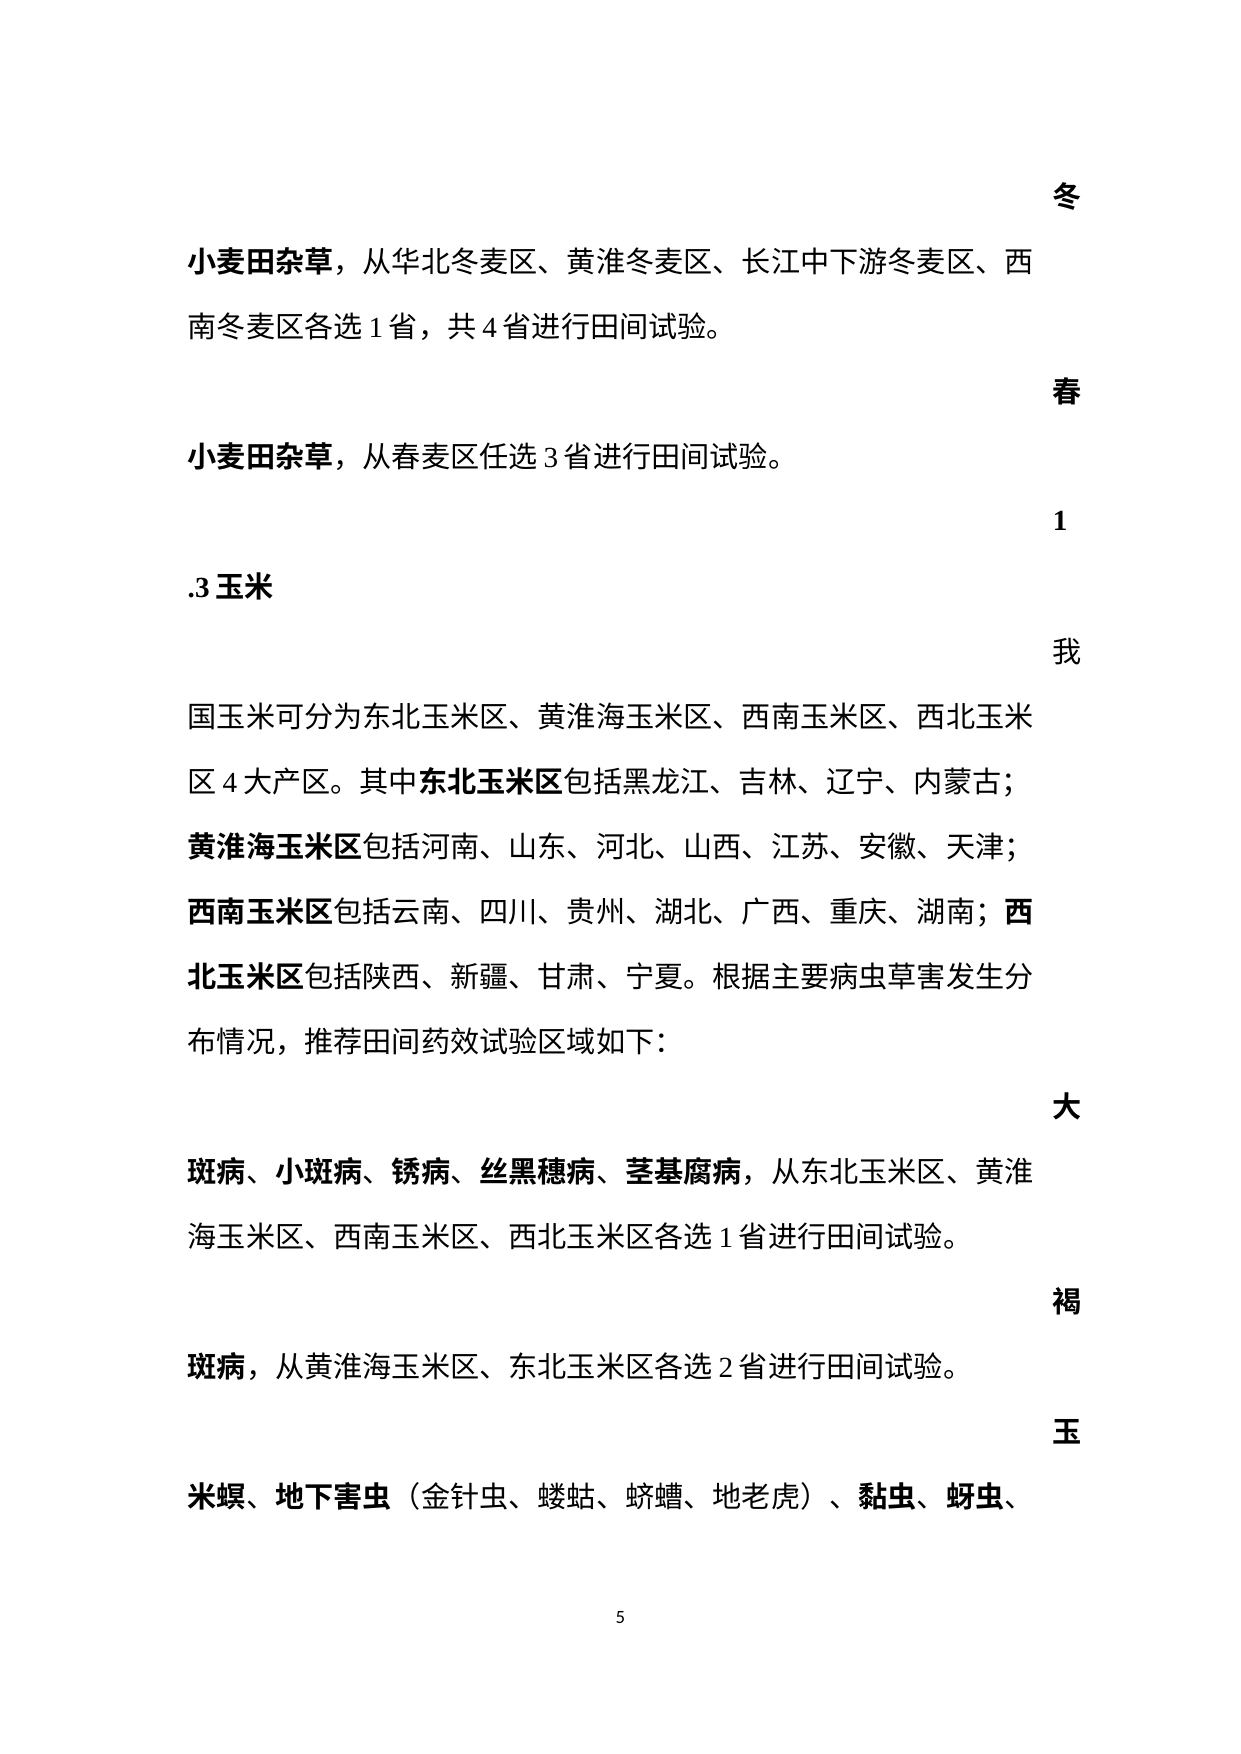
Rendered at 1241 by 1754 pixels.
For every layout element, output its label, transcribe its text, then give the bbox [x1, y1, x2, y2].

text 春小麦田杂草，从春麦区任选3省进行田间试验。 [187, 357, 1053, 487]
text 我国玉米可分为东北玉米区、黄淮海玉米区、西南玉米区、西北玉米区4大产区。其中东北玉米区包括黑龙江、吉林、辽宁、内蒙古；黄淮海玉米区包括河南、山东、河北、山西、江苏、安徽、天津；西南玉米区包括云南、四川、贵州、湖北、广西、重庆、湖南；西北玉米区包括陕西、新疆、甘肃、宁夏。根据主要病虫草害发生分布情况，推荐田间药效试验区域如下： [187, 617, 1053, 1072]
text 冬小麦田杂草，从华北冬麦区、黄淮冬麦区、长江中下游冬麦区、西南冬麦区各选1省，共4省进行田间试验。 [187, 162, 1053, 357]
text 褐斑病，从黄淮海玉米区、东北玉米区各选2省进行田间试验。 [187, 1267, 1053, 1397]
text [187, 1397, 1053, 1527]
text 大斑病、小斑病、锈病、丝黑穗病、茎基腐病，从东北玉米区、黄淮海玉米区、西南玉米区、西北玉米区各选1省进行田间试验。 [187, 1072, 1053, 1267]
text 1.3玉米 [187, 487, 1053, 617]
